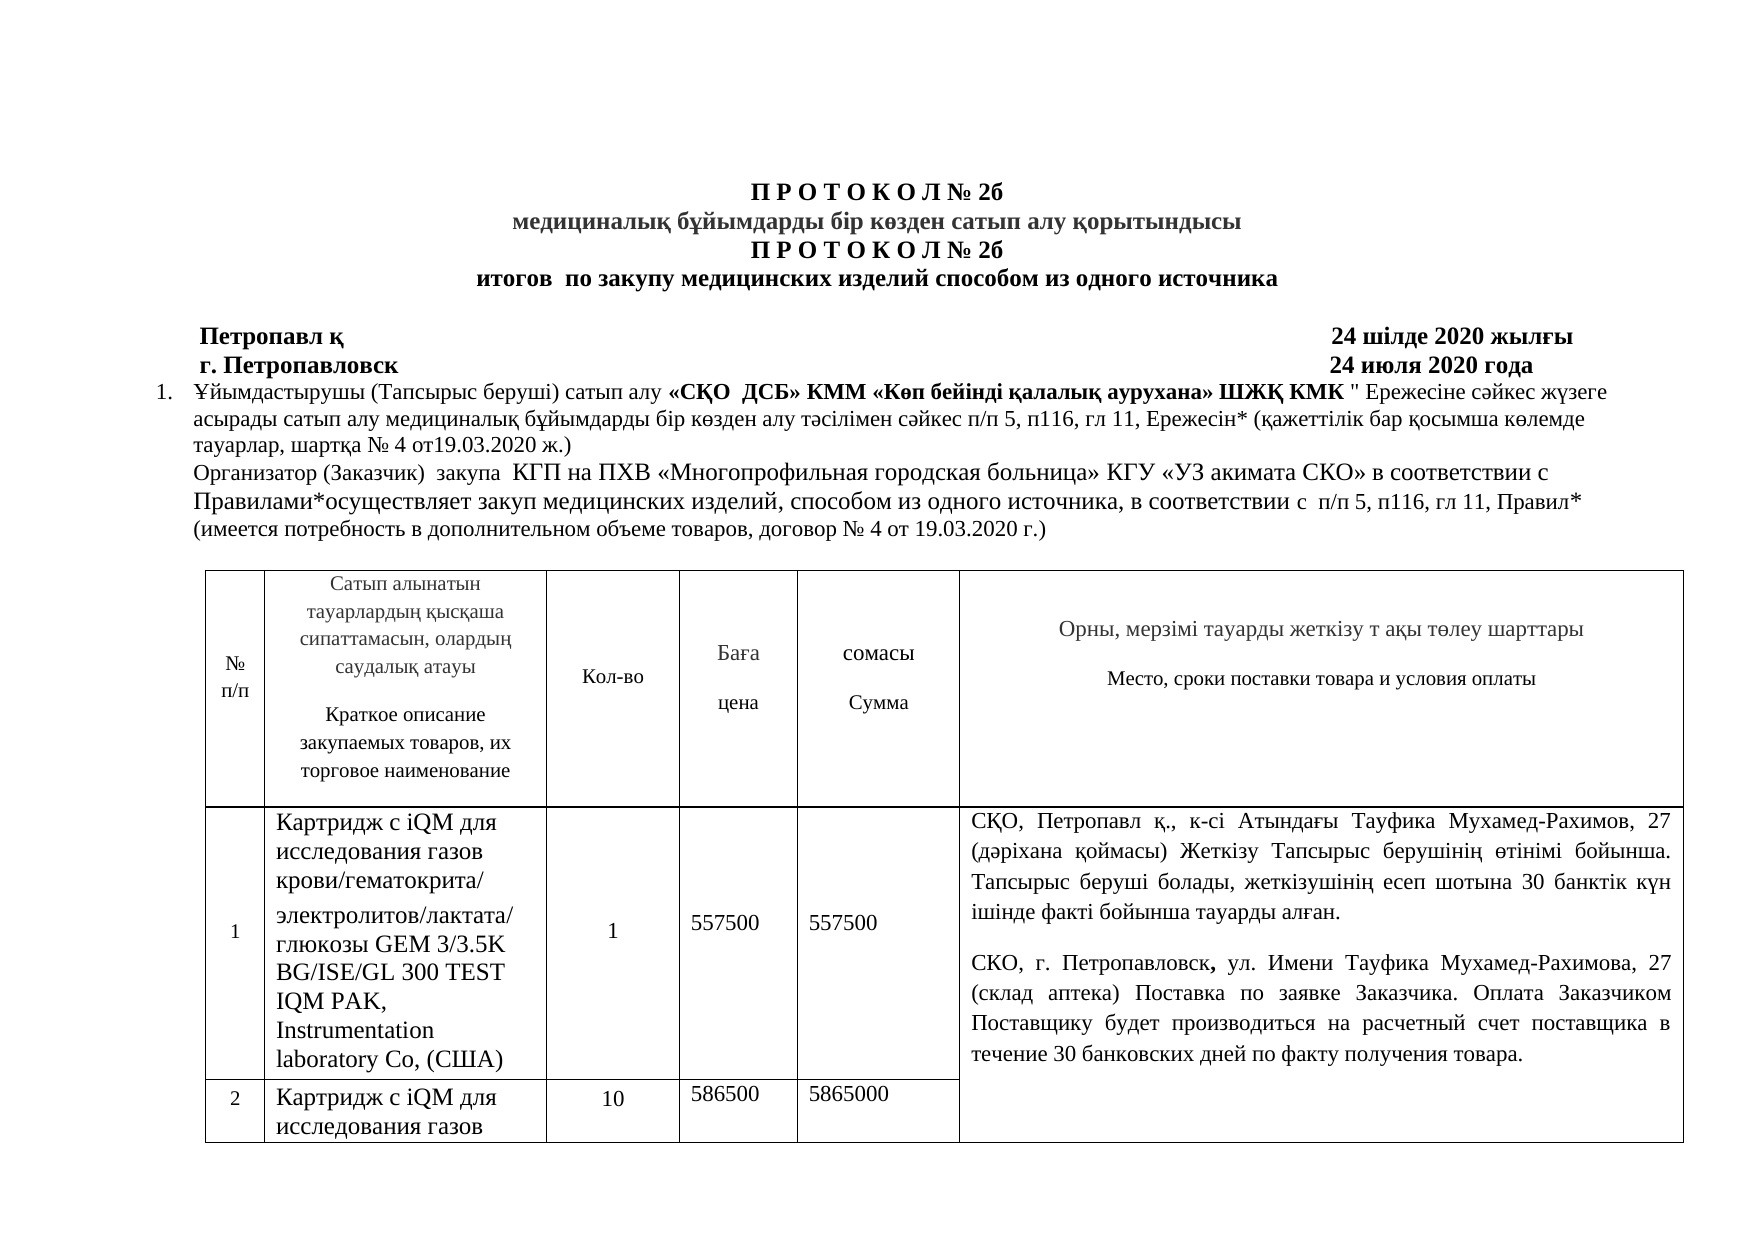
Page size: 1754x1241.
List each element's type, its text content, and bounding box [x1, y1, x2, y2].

table_cell 557500 [680, 808, 797, 1079]
list Организатор (Заказчик) закупа КГП на ПХВ «Многопрофильная городская больница» КГУ «УЗ акимата СКО» в соответствии с Правилами*осуществляет закуп медицинских изделий, способом из одного источника, в соответствии с п/п 5, п116, гл 11, Правил* (имеется потребность в дополнительном объеме товаров, договор № 4 от 19.03.2020 г.) [193, 457, 1636, 541]
table_header Сатып алынатын тауарлардың қысқаша сипаттамасын, олардың саудалық атауы Краткое описание закупаемых товаров, их торговое наименование [265, 571, 546, 806]
text Петропавл қ 24 шiлде 2020 жылғы [118, 321, 1636, 350]
table_cell 10 [547, 1080, 679, 1142]
table_cell Картридж с iQM для исследования газов крови/гематокрита/ электролитов/лактата/глюкозы GEM 3/3.5K BG/ISE/GL 300 TEST IQM PAK, Instrumentation laboratory Со, (США) [265, 808, 546, 1079]
text итогов по закупу медицинских изделий способом из одного источника [118, 263, 1636, 292]
table_cell 1 [206, 808, 264, 1079]
table_cell СҚО, Петропавл қ., к-сі Атындағы Тауфика Мухамед-Рахимов, 27 (дәріхана қоймасы) Жеткізу Тапсырыс берушінің өтінімі бойынша. Тапсырыс беруші болады, жеткізушінің есеп шотына 30 банктік күн ішінде факті бойынша тауарды алған. СКО, г. Петропавловск, ул. Имени Тауфика Мухамед-Рахимова, 27 (склад аптека) Поставка по заявке Заказчика. Оплата Заказчиком Поставщику будет производиться на расчетный счет поставщика в течение 30 банковских дней по факту получения товара. [960, 808, 1683, 1142]
text П Р О Т О К О Л № 2б медициналық бұйымдарды бір көзден сатып алу қорытындысы [118, 177, 1636, 235]
text г. Петропавловск 24 июля 2020 года [118, 350, 1636, 378]
table_cell 2 [206, 1080, 264, 1142]
table_header Орны, мерзімі тауарды жеткізу т ақы төлеу шарттары Место, сроки поставки товара и условия оплаты [960, 571, 1683, 806]
table_cell 5865000 [798, 1080, 959, 1142]
list Ұйымдастырушы (Тапсырыс беруші) сатып алу «СҚО ДСБ» КММ «Көп бейінді қалалық аурухана» ШЖҚ КМК " Ережесіне сәйкес жүзеге асырады сатып алу медициналық бұйымдарды бір көзден алу тәсілімен сәйкес п/п 5, п116, гл 11, Ережесін* (қажеттілік бар қосымша көлемде тауарлар, шартқа № 4 от19.03.2020 ж.) [156, 378, 1636, 457]
table_header Баға цена [680, 571, 797, 806]
table_cell 1 [547, 808, 679, 1079]
table_header № п/п [206, 571, 264, 806]
text П Р О Т О К О Л № 2б [118, 235, 1636, 263]
table_header Кол-во [547, 571, 679, 806]
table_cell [265, 1080, 546, 1142]
table_header сомасы Сумма [798, 571, 959, 806]
table_cell 586500 [680, 1080, 797, 1142]
table_cell 557500 [798, 808, 959, 1079]
